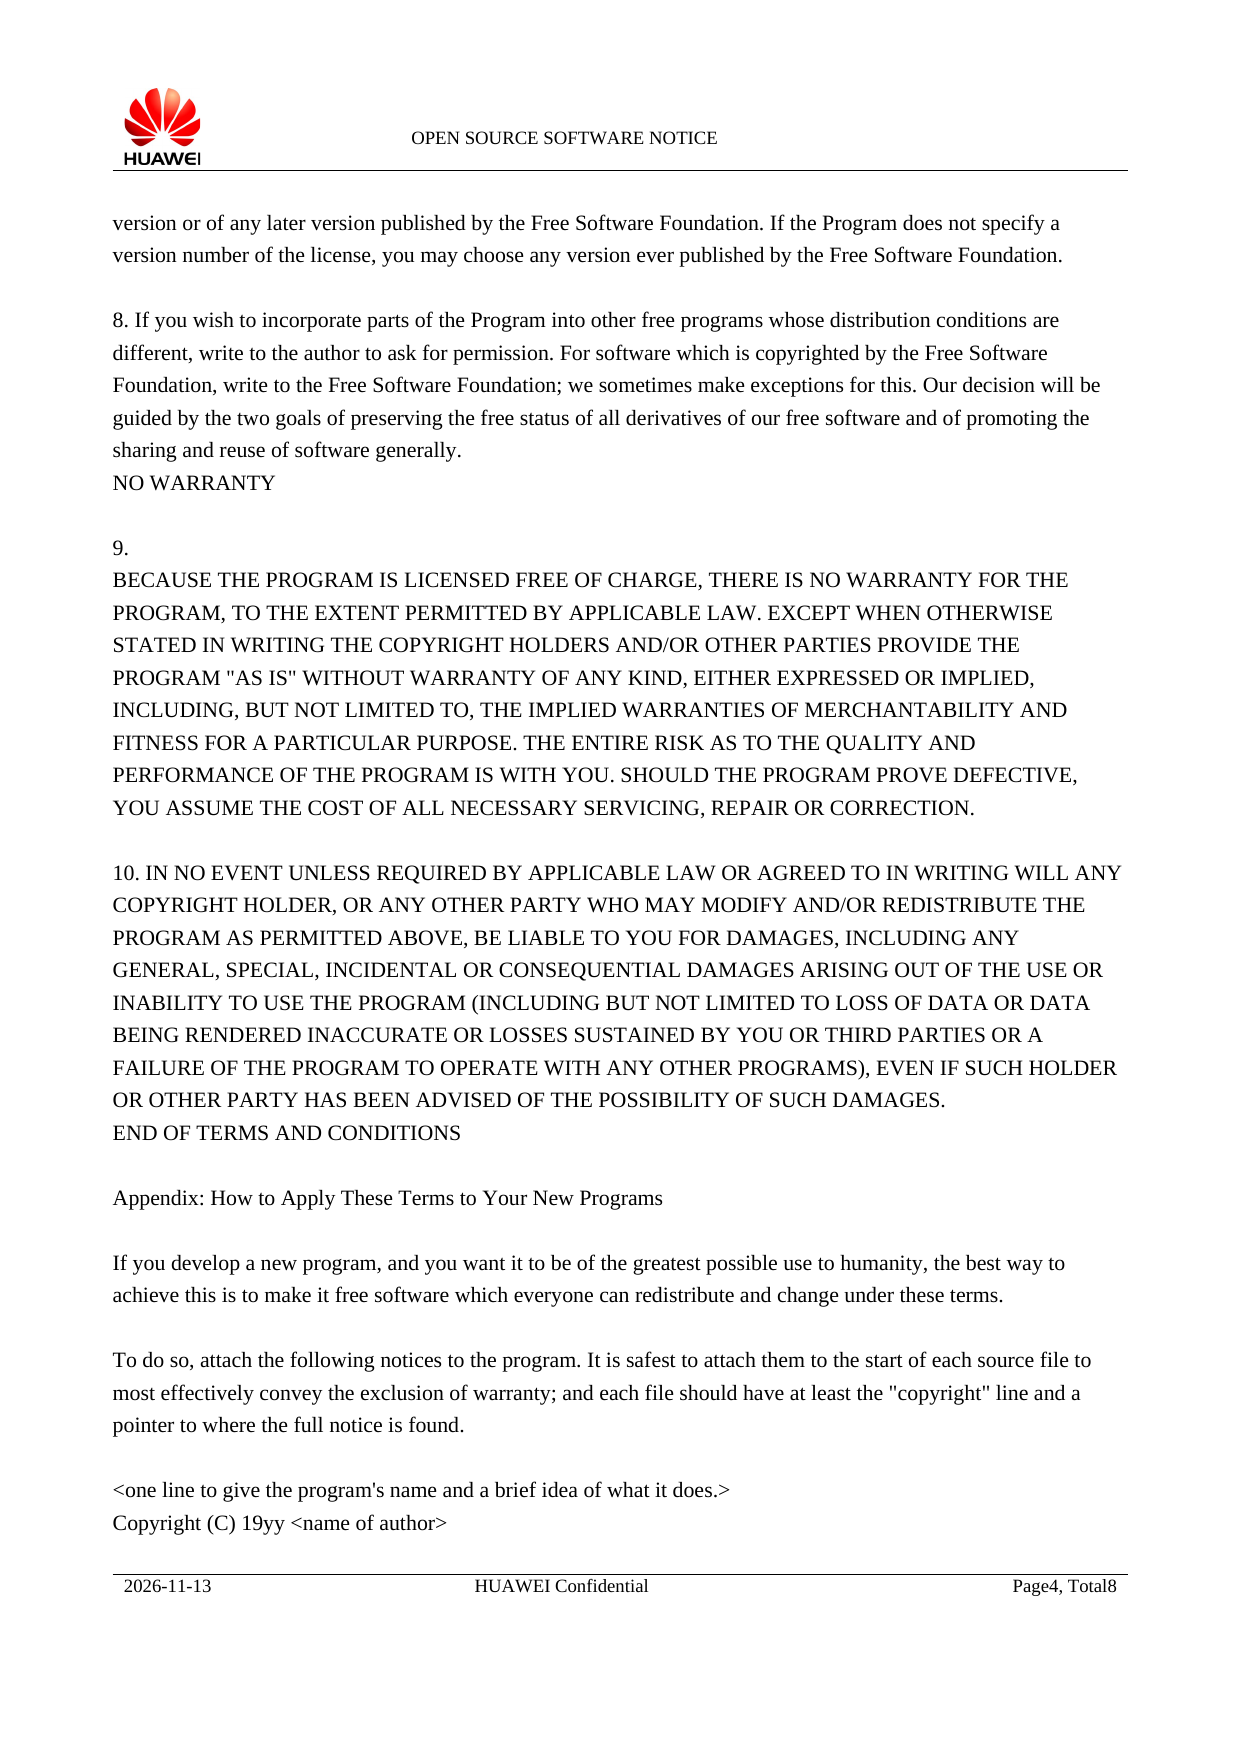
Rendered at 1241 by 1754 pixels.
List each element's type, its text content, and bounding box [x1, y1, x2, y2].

picture [124, 88, 201, 165]
